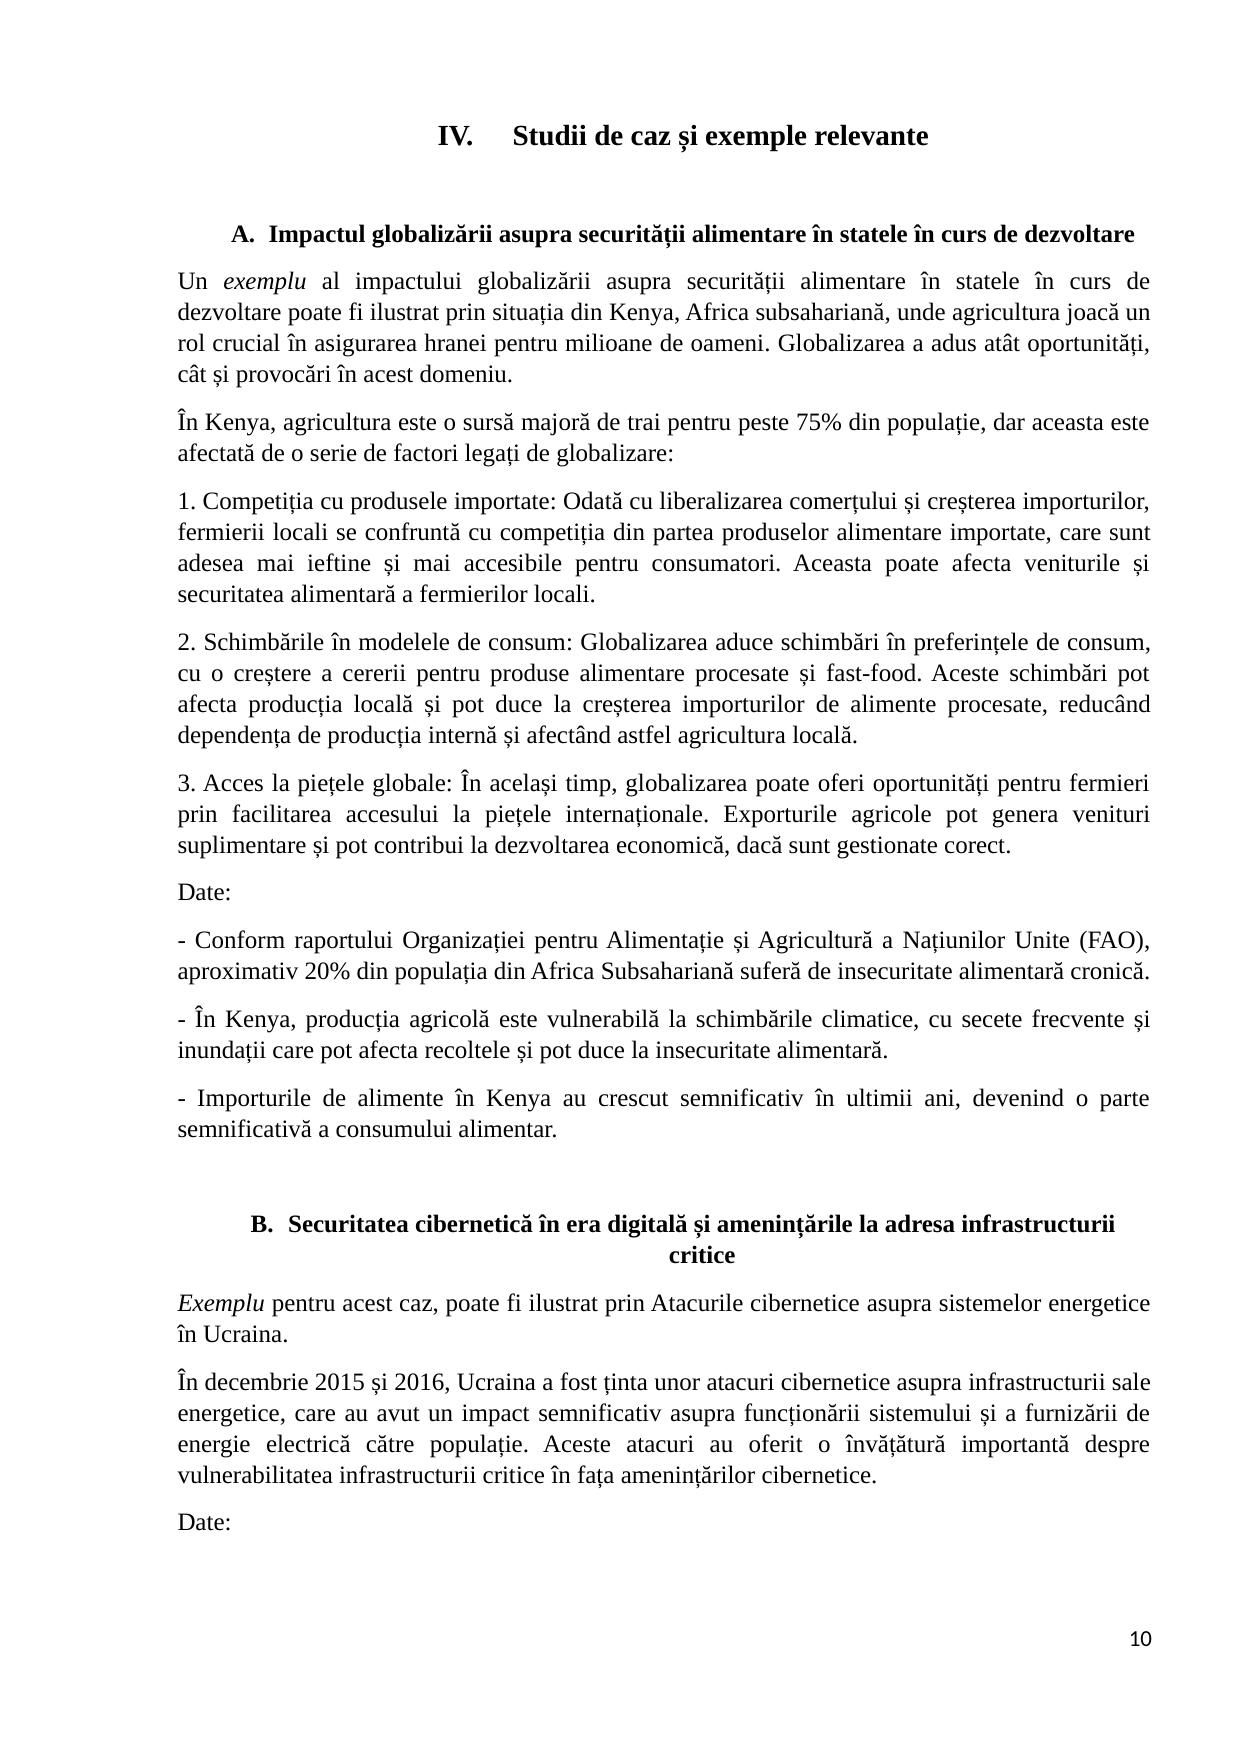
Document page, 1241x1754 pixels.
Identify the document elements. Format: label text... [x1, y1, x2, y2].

text 1. Competiția cu produsele importate: Odată cu liberalizarea comerțului și creșterea importurilor, fermierii locali se confruntă cu competiția din partea produselor alimentare importate, care sunt adesea mai ieftine și mai accesibile pentru consumatori. Aceasta poate afecta veniturile și securitatea alimentară a fermierilor locali. [177, 486, 1152, 608]
text În Kenya, agricultura este o sursă majoră de trai pentru peste 75% din populație, dar aceasta este afectată de o serie de factori legați de globalizare: [177, 407, 1152, 467]
text În decembrie 2015 și 2016, Ucraina a fost ținta unor atacuri cibernetice asupra infrastructurii sale energetice, care au avut un impact semnificativ asupra funcționării sistemului și a furnizării de energie electrică către populație. Aceste atacuri au oferit o învățătură importantă despre vulnerabilitatea infrastructurii critice în fața amenințărilor cibernetice. [177, 1367, 1152, 1488]
text 3. Acces la piețele globale: În același timp, globalizarea poate oferi oportunități pentru fermieri prin facilitarea accesului la piețele internaționale. Exporturile agricole pot genera venituri suplimentare și pot contribui la dezvoltarea economică, dacă sunt gestionate corect. [177, 768, 1152, 858]
list Studii de caz și exemple relevante [215, 118, 1152, 152]
text Date: [177, 877, 1152, 906]
text - În Kenya, producția agricolă este vulnerabilă la schimbările climatice, cu secete frecvente și inundații care pot afecta recoltele și pot duce la insecuritate alimentară. [177, 1004, 1152, 1064]
text - Conform raportului Organizației pentru Alimentație și Agricultură a Națiunilor Unite (FAO), aproximativ 20% din populația din Africa Subsahariană suferă de insecuritate alimentară cronică. [177, 925, 1152, 985]
list Securitatea cibernetică în era digitală și amenințările la adresa infrastructurii critice [215, 1209, 1152, 1269]
text 2. Schimbările în modelele de consum: Globalizarea aduce schimbări în preferințele de consum, cu o creștere a cererii pentru produse alimentare procesate și fast-food. Aceste schimbări pot afecta producția locală și pot duce la creșterea importurilor de alimente procesate, reducând dependența de producția internă și afectând astfel agricultura locală. [177, 627, 1152, 749]
list Impactul globalizării asupra securității alimentare în statele în curs de dezvoltare [215, 219, 1152, 247]
text Exemplu pentru acest caz, poate fi ilustrat prin Atacurile cibernetice asupra sistemelor energetice în Ucraina. [177, 1288, 1152, 1348]
text - Importurile de alimente în Kenya au crescut semnificativ în ultimii ani, devenind o parte semnificativă a consumului alimentar. [177, 1083, 1152, 1142]
text Un exemplu al impactului globalizării asupra securității alimentare în statele în curs de dezvoltare poate fi ilustrat prin situația din Kenya, Africa subsahariană, unde agricultura joacă un rol crucial în asigurarea hranei pentru milioane de oameni. Globalizarea a adus atât oportunități, cât și provocări în acest domeniu. [177, 266, 1152, 388]
text Date: [177, 1507, 1152, 1536]
